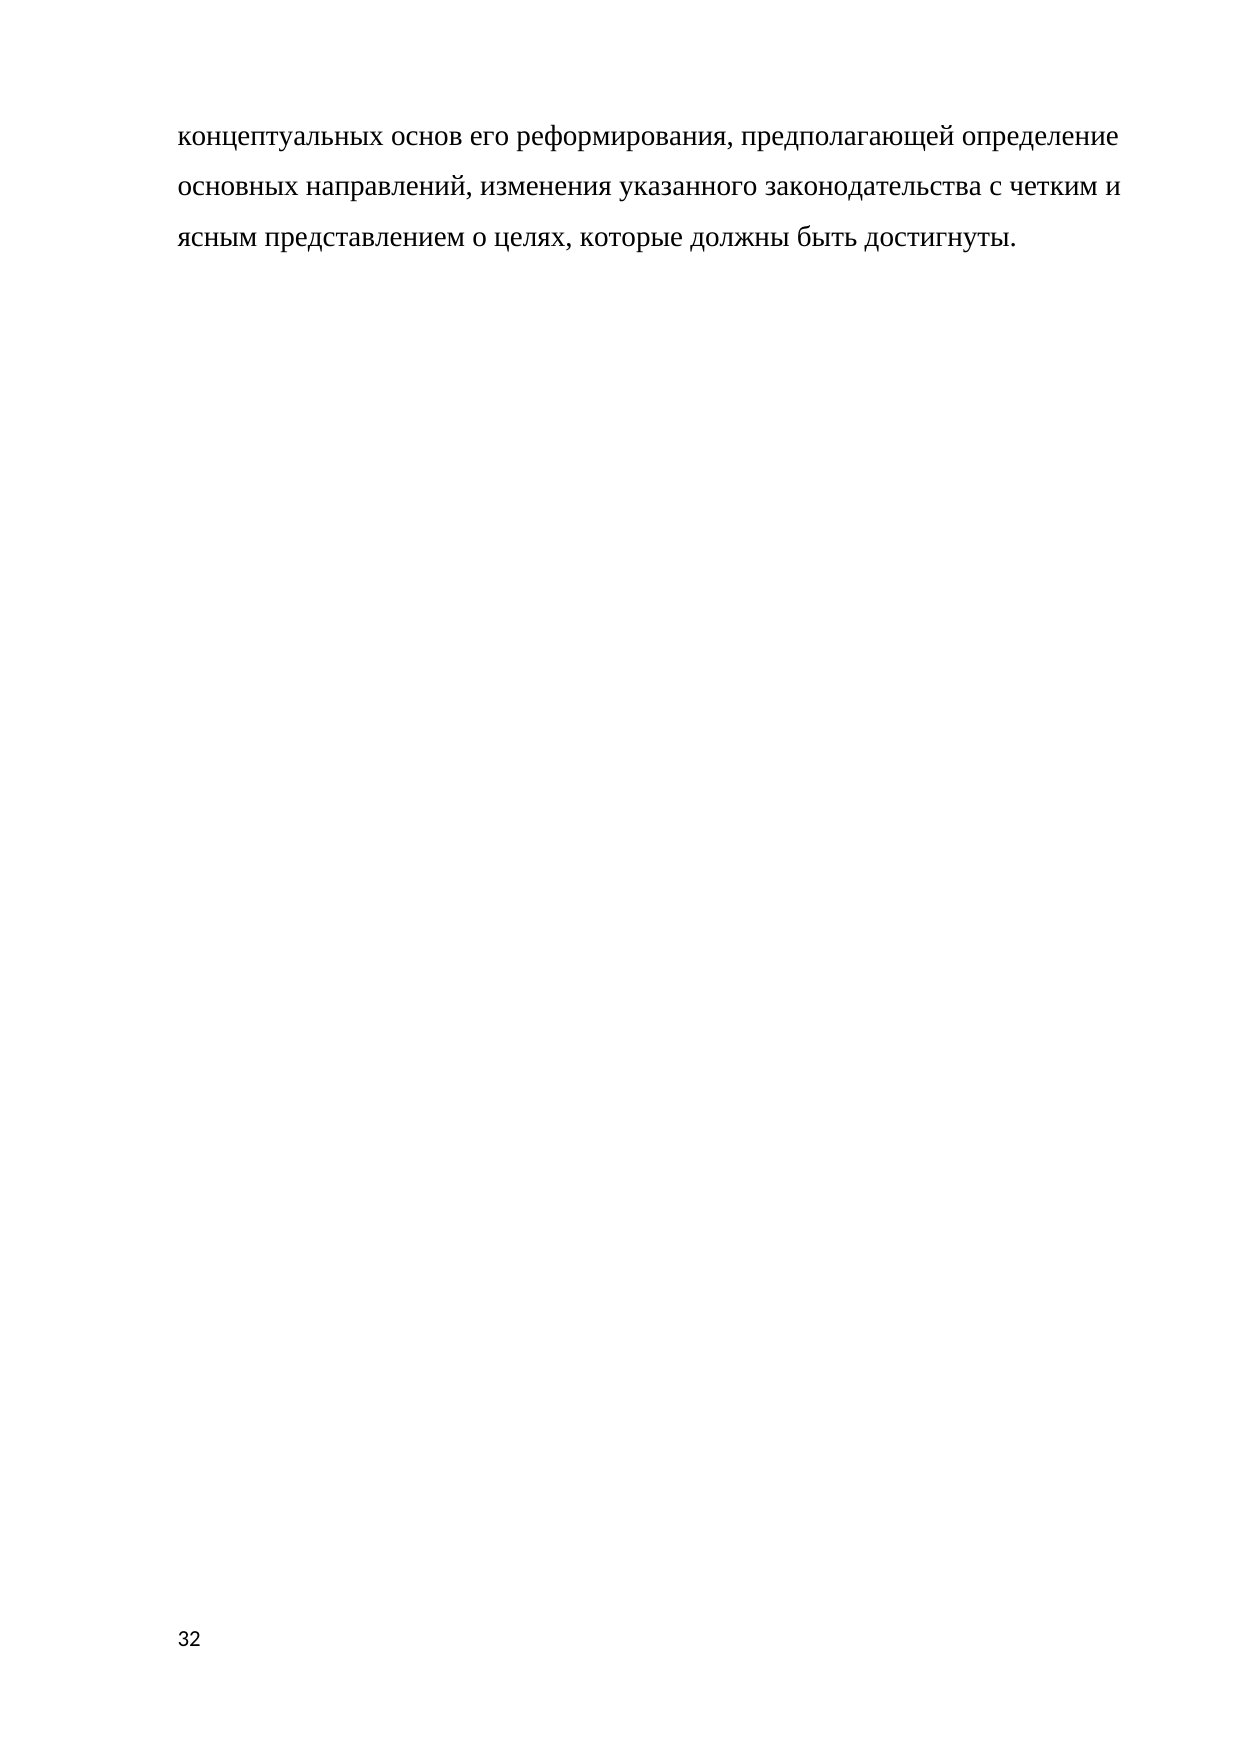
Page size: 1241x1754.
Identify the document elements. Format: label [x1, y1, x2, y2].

text [177, 118, 1152, 252]
